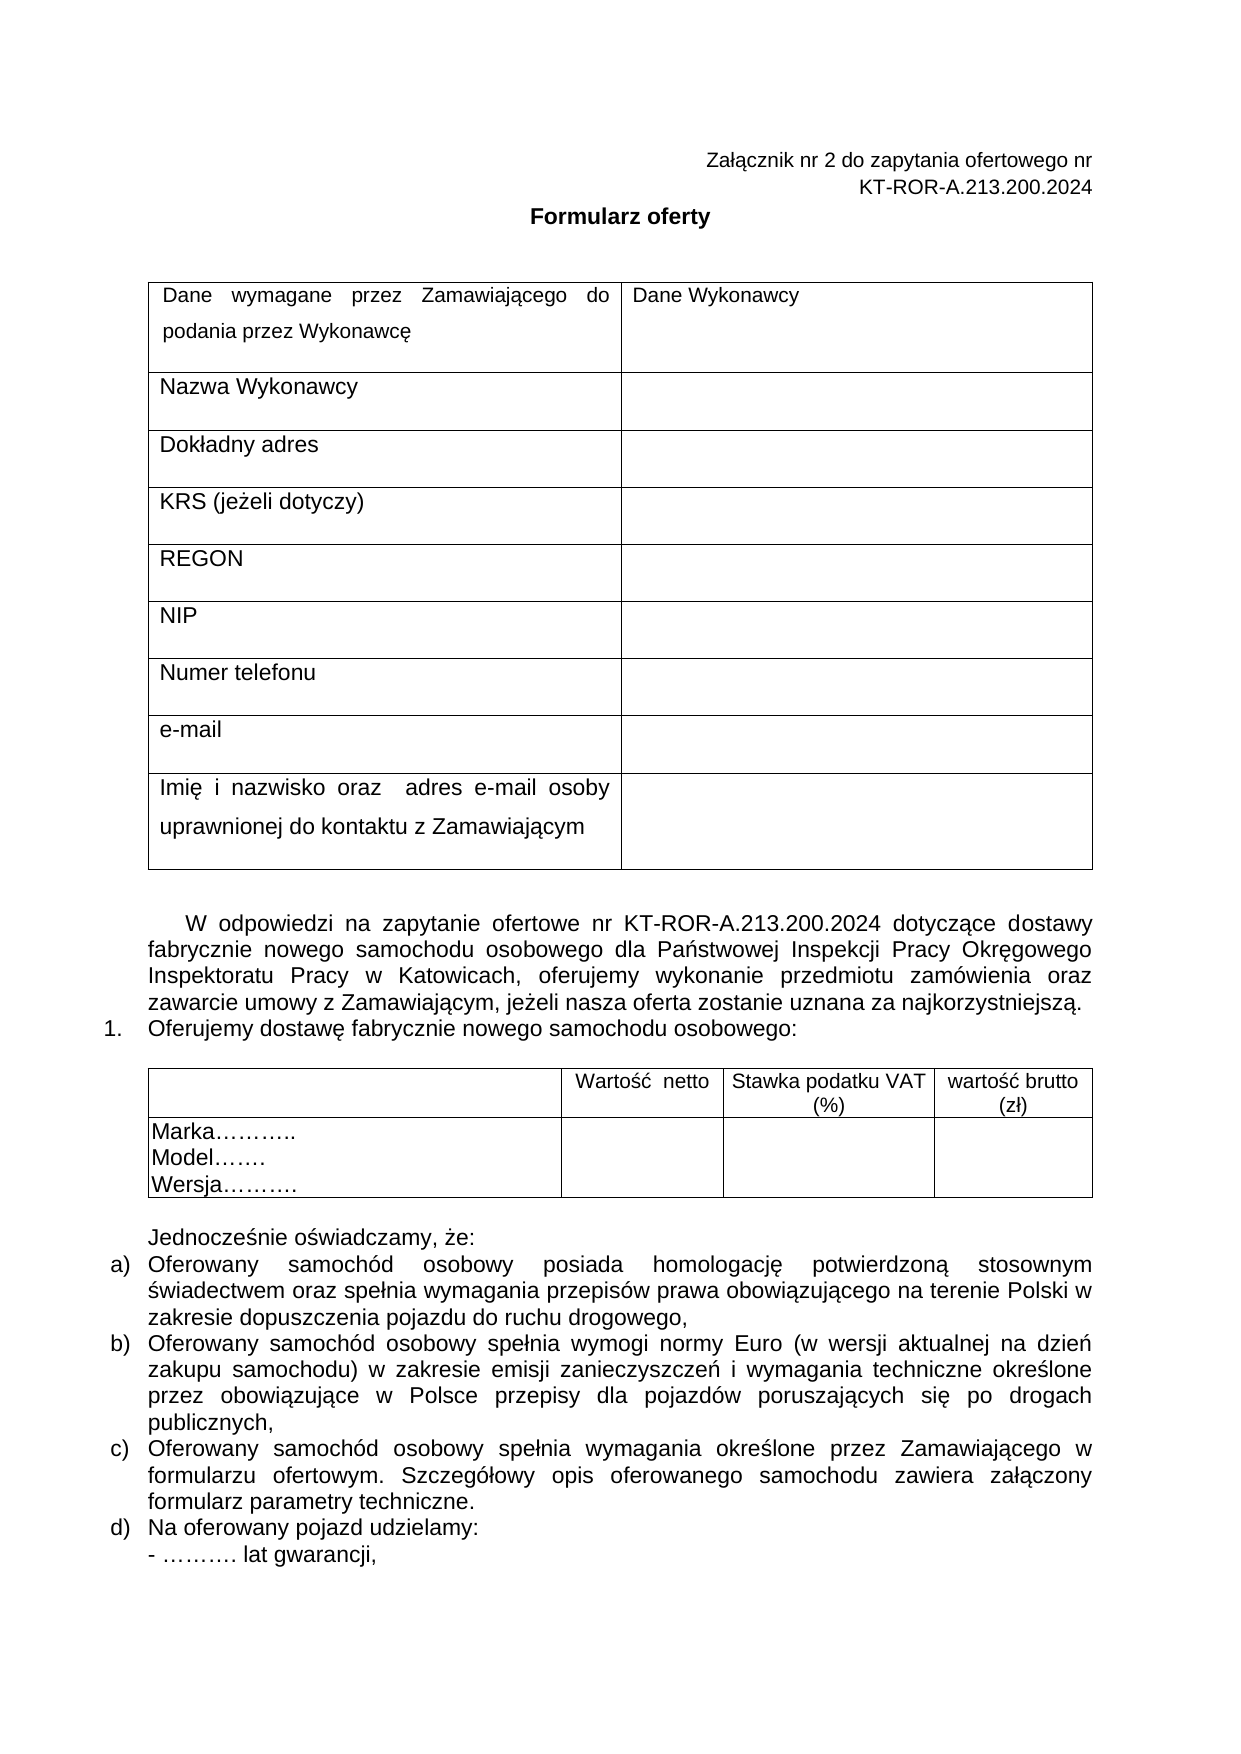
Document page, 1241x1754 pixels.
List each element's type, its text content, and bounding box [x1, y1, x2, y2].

text KT-ROR-A.213.200.2024 [148, 175, 1093, 199]
table_cell [724, 1118, 934, 1197]
table_cell [935, 1118, 1092, 1197]
table_cell Numer telefonu [149, 659, 621, 715]
text Formularz oferty [148, 203, 1093, 229]
list Oferujemy dostawę fabrycznie nowego samochodu osobowego: [103, 1015, 1093, 1042]
table_cell Marka……….. Model……. Wersja………. [149, 1118, 561, 1197]
table_header wartość brutto (zł) [935, 1069, 1092, 1117]
table_header Dane wymagane przez Zamawiającego do podania przez Wykonawcę [149, 283, 621, 372]
list Na oferowany pojazd udzielamy: [110, 1514, 1093, 1541]
table_cell Nazwa Wykonawcy [149, 373, 621, 429]
list Oferowany samochód osobowy spełnia wymagania określone przez Zamawiającego w formularzu ofertowym. Szczegółowy opis oferowanego samochodu zawiera załączony formularz parametry techniczne. [110, 1435, 1093, 1514]
text W odpowiedzi na zapytanie ofertowe nr KT-ROR-A.213.200.2024 dotyczące dostawy fabrycznie nowego samochodu osobowego dla Państwowej Inspekcji Pracy Okręgowego Inspektoratu Pracy w Katowicach, oferujemy wykonanie przedmiotu zamówienia oraz zawarcie umowy z Zamawiającym, jeżeli nasza oferta zostanie uznana za najkorzystniejszą. [148, 910, 1093, 1015]
text - ………. lat gwarancji, [148, 1541, 1093, 1567]
table_cell [622, 373, 1092, 429]
table_header [149, 1069, 561, 1117]
list Oferowany samochód osobowy posiada homologację potwierdzoną stosownym świadectwem oraz spełnia wymagania przepisów prawa obowiązującego na terenie Polski w zakresie dopuszczenia pojazdu do ruchu drogowego, [110, 1251, 1093, 1330]
table_cell [622, 431, 1092, 487]
table_cell REGON [149, 545, 621, 601]
table_cell Dokładny adres [149, 431, 621, 487]
table_cell [562, 1118, 723, 1197]
list Oferowany samochód osobowy spełnia wymogi normy Euro (w wersji aktualnej na dzień zakupu samochodu) w zakresie emisji zanieczyszczeń i wymagania techniczne określone przez obowiązujące w Polsce przepisy dla pojazdów poruszających się po drogach publicznych, [110, 1330, 1093, 1435]
table_cell [622, 716, 1092, 773]
text Załącznik nr 2 do zapytania ofertowego nr [148, 148, 1093, 172]
table_cell NIP [149, 602, 621, 658]
table_cell KRS (jeżeli dotyczy) [149, 488, 621, 544]
table_header Wartość netto [562, 1069, 723, 1117]
table_cell e-mail [149, 716, 621, 773]
table_cell [622, 774, 1092, 869]
table_header Dane Wykonawcy [622, 283, 1092, 372]
table_header Stawka podatku VAT (%) [724, 1069, 934, 1117]
table_cell Imię i nazwisko oraz adres e-mail osoby uprawnionej do kontaktu z Zamawiającym [149, 774, 621, 869]
table_cell [622, 602, 1092, 658]
table_cell [622, 659, 1092, 715]
table_cell [622, 545, 1092, 601]
table_cell [622, 488, 1092, 544]
text Jednocześnie oświadczamy, że: [148, 1224, 1093, 1251]
